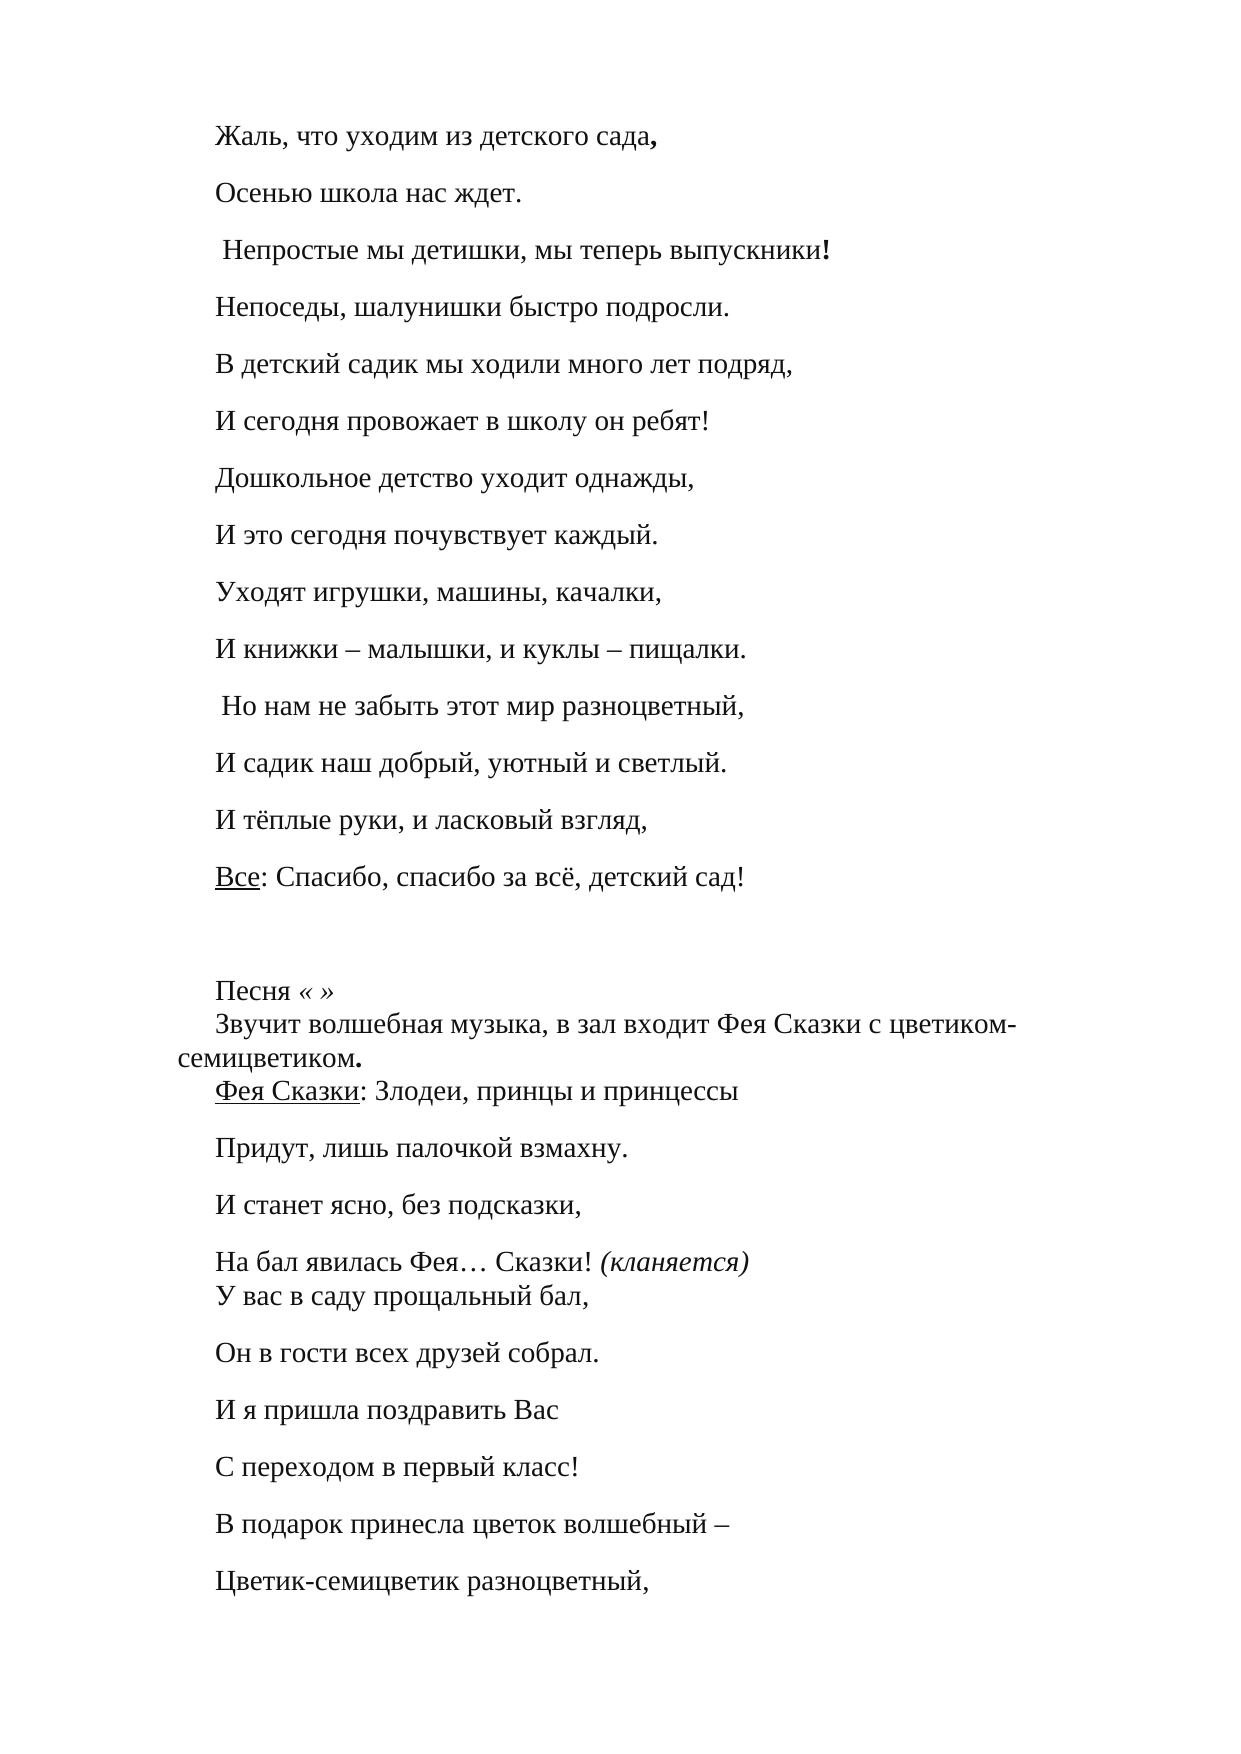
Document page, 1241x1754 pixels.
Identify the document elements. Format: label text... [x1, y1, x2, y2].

text Звучит волшебная музыка, в зал входит Фея Сказки с цветиком-семицветиком. [177, 1006, 1152, 1073]
text В детский садик мы ходили много лет подряд, [177, 346, 1152, 379]
text Но нам не забыть этот мир разноцветный, [177, 688, 1152, 721]
text Жаль, что уходим из детского сада, [177, 118, 1152, 152]
text И сегодня провожает в школу он ребят! [177, 403, 1152, 437]
text И тёплые руки, и ласковый взгляд, [177, 802, 1152, 835]
text На бал явилась Фея… Сказки! (кланяется) [177, 1244, 1152, 1278]
text С переходом в первый класс! [177, 1449, 1152, 1482]
text Осенью школа нас ждет. [177, 175, 1152, 209]
text Непоседы, шалунишки быстро подросли. [177, 289, 1152, 323]
text Дошкольное детство уходит однажды, [177, 460, 1152, 493]
text И садик наш добрый, уютный и светлый. [177, 745, 1152, 778]
text У вас в саду прощальный бал, [177, 1278, 1152, 1311]
text И станет ясно, без подсказки, [177, 1187, 1152, 1221]
text Уходят игрушки, машины, качалки, [177, 574, 1152, 607]
text И книжки – малышки, и куклы – пищалки. [177, 631, 1152, 664]
text Песня « » [177, 973, 1152, 1006]
text Придут, лишь палочкой взмахну. [177, 1130, 1152, 1164]
text Фея Сказки: Злодеи, принцы и принцессы [177, 1073, 1152, 1107]
text Цветик-семицветик разноцветный, [177, 1563, 1152, 1596]
text Все: Спасибо, спасибо за всё, детский сад! [177, 859, 1152, 892]
text В подарок принесла цветок волшебный – [177, 1506, 1152, 1539]
text Он в гости всех друзей собрал. [177, 1335, 1152, 1368]
text И я пришла поздравить Вас [177, 1392, 1152, 1425]
text И это сегодня почувствует каждый. [177, 517, 1152, 551]
text Непростые мы детишки, мы теперь выпускники! [177, 232, 1152, 266]
